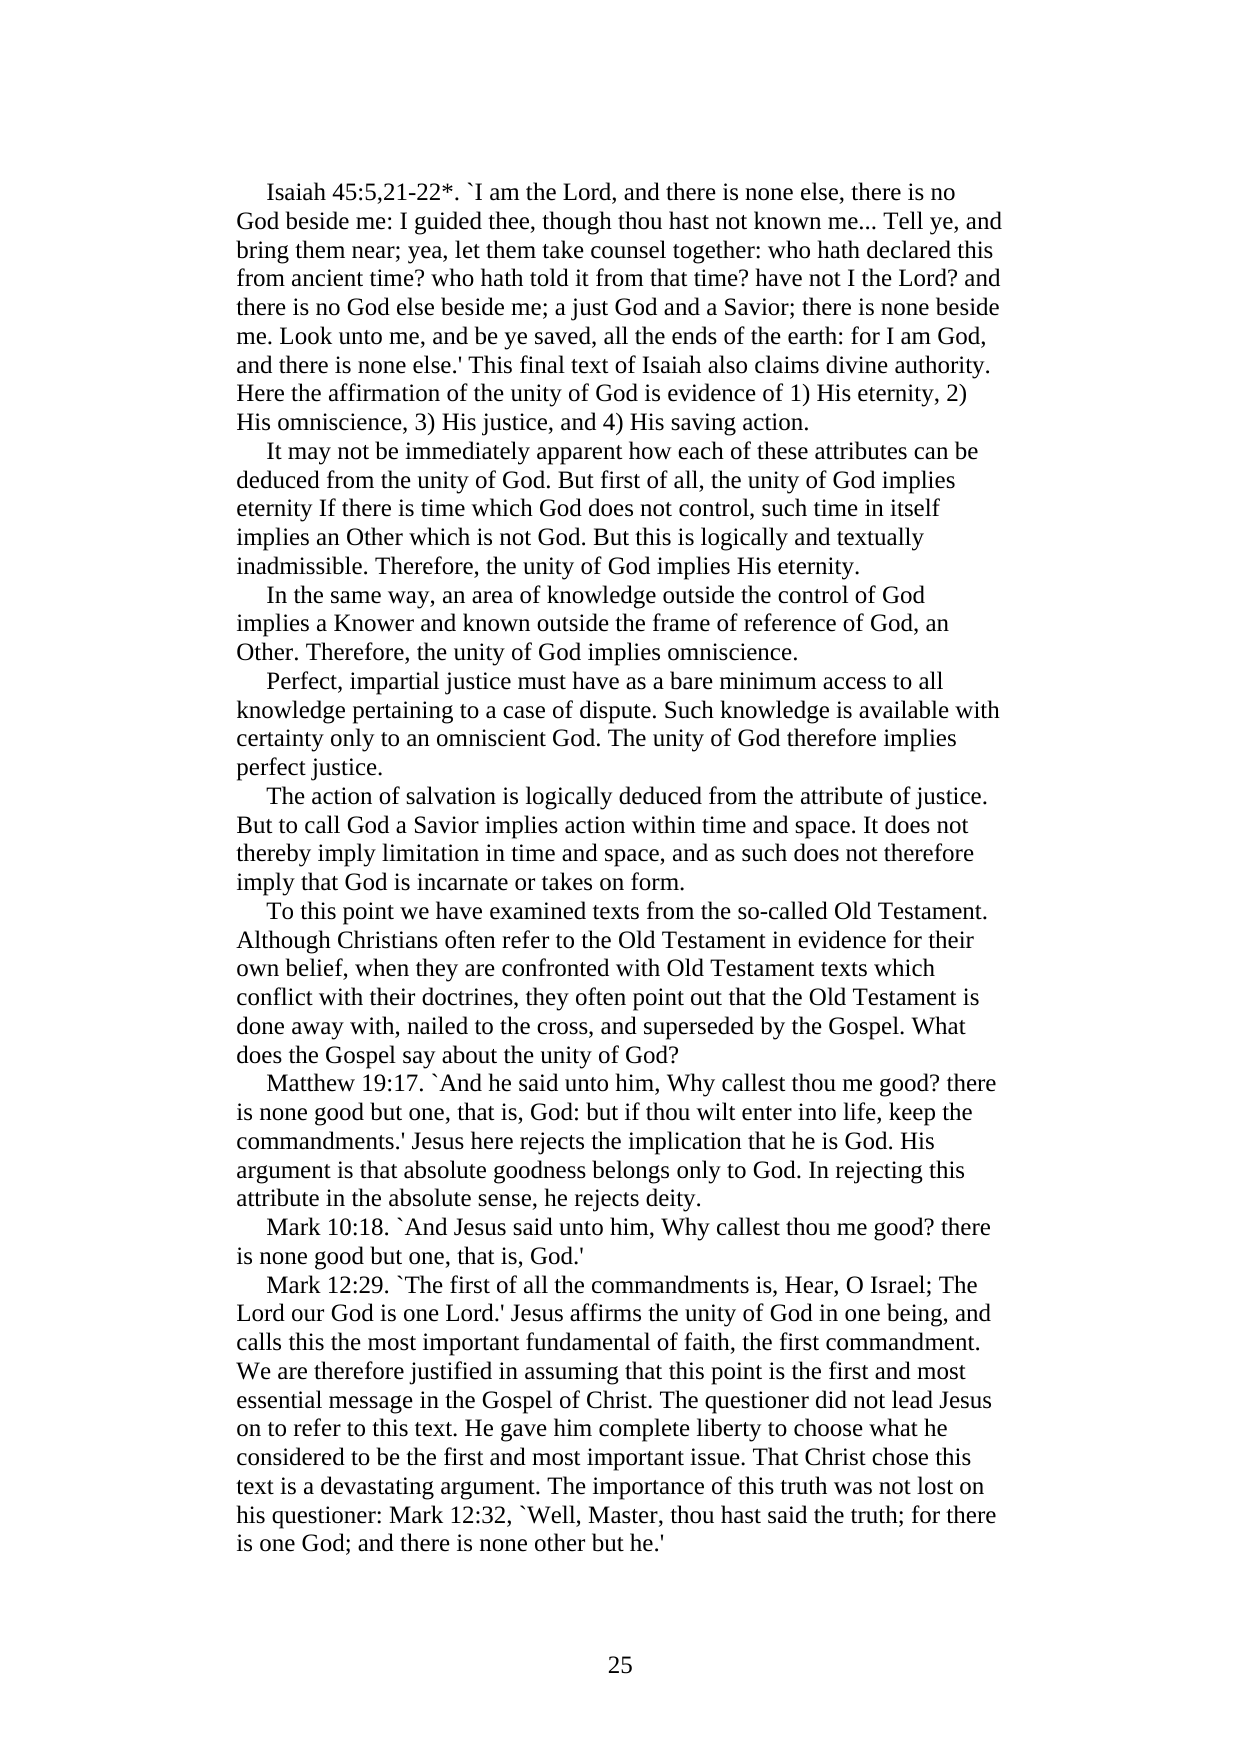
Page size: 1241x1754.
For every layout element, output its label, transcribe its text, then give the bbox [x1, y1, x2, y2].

text Mark 12:29. `The first of all the commandments is, Hear, O Israel; The Lord our God is one Lord.' Jesus affirms the unity of God in one being, and calls this the most important fundamental of faith, the first command­ment. We are therefore justified in assuming that this point is the first and most essential message in the Gospel of Christ. The questioner did not lead Jesus on to refer to this text. He gave him complete liberty to choose what he considered to be the first and most important issue. That Christ chose this text is a devastating argument. The importance of this truth was not lost on his questioner: Mark 12:32, `Well, Master, thou hast said the truth; for there is one God; and there is none other but he.' [236, 1270, 1004, 1557]
text Matthew 19:17. `And he said unto him, Why callest thou me good? there is none good but one, that is, God: but if thou wilt enter into life, keep the commandments.' Jesus here rejects the implication that he is God. His argument is that absolute goodness belongs only to God. In rejecting this attribute in the absolute sense, he rejects deity. [236, 1068, 1004, 1212]
text Perfect, impartial justice must have as a bare minimum access to all knowledge pertaining to a case of dispute. Such knowledge is available with certainty only to an omniscient God. The unity of God therefore implies perfect justice. [236, 666, 1004, 781]
text Mark 10:18. `And Jesus said unto him, Why callest thou me good? there is none good but one, that is, God.' [236, 1212, 1004, 1270]
text Isaiah 45:5,21-22*. `I am the Lord, and there is none else, there is no God beside me: I guided thee, though thou hast not known me... Tell ye, and bring them near; yea, let them take counsel together: who hath declared this from ancient time? who hath told it from that time? have not I the Lord? and there is no God else beside me; a just God and a Savior; there is none beside me. Look unto me, and be ye saved, all the ends of the earth: for I am God, and there is none else.' This final text of Isaiah also claims divine authority. Here the affirmation of the unity of God is evidence of 1) His eternity, 2) His omniscience, 3) His justice, and 4) His saving action. [236, 177, 1004, 436]
text The action of salvation is logically deduced from the attribute of justice. But to call God a Savior implies action within time and space. It does not thereby imply limitation in time and space, and as such does not therefore imply that God is incarnate or takes on form. [236, 781, 1004, 896]
text It may not be immediately apparent how each of these attributes can be deduced from the unity of God. But first of all, the unity of God implies eternity If there is time which God does not control, such time in itself implies an Other which is not God. But this is logically and textually inadmissible. Therefore, the unity of God implies His eternity. [236, 436, 1004, 580]
text In the same way, an area of knowledge outside the con­trol of God implies a Knower and known outside the frame of reference of God, an Other. Therefore, the unity of God implies omniscience. [236, 580, 1004, 666]
text To this point we have examined texts from the so-called Old Testament. Although Christians often refer to the Old Testament in evidence for their own belief, when they are confronted with Old Testament texts which conflict with their doctrines, they often point out that the Old Testament is done away with, nailed to the cross, and superseded by the Gospel. What does the Gospel say about the unity of God? [236, 896, 1004, 1068]
